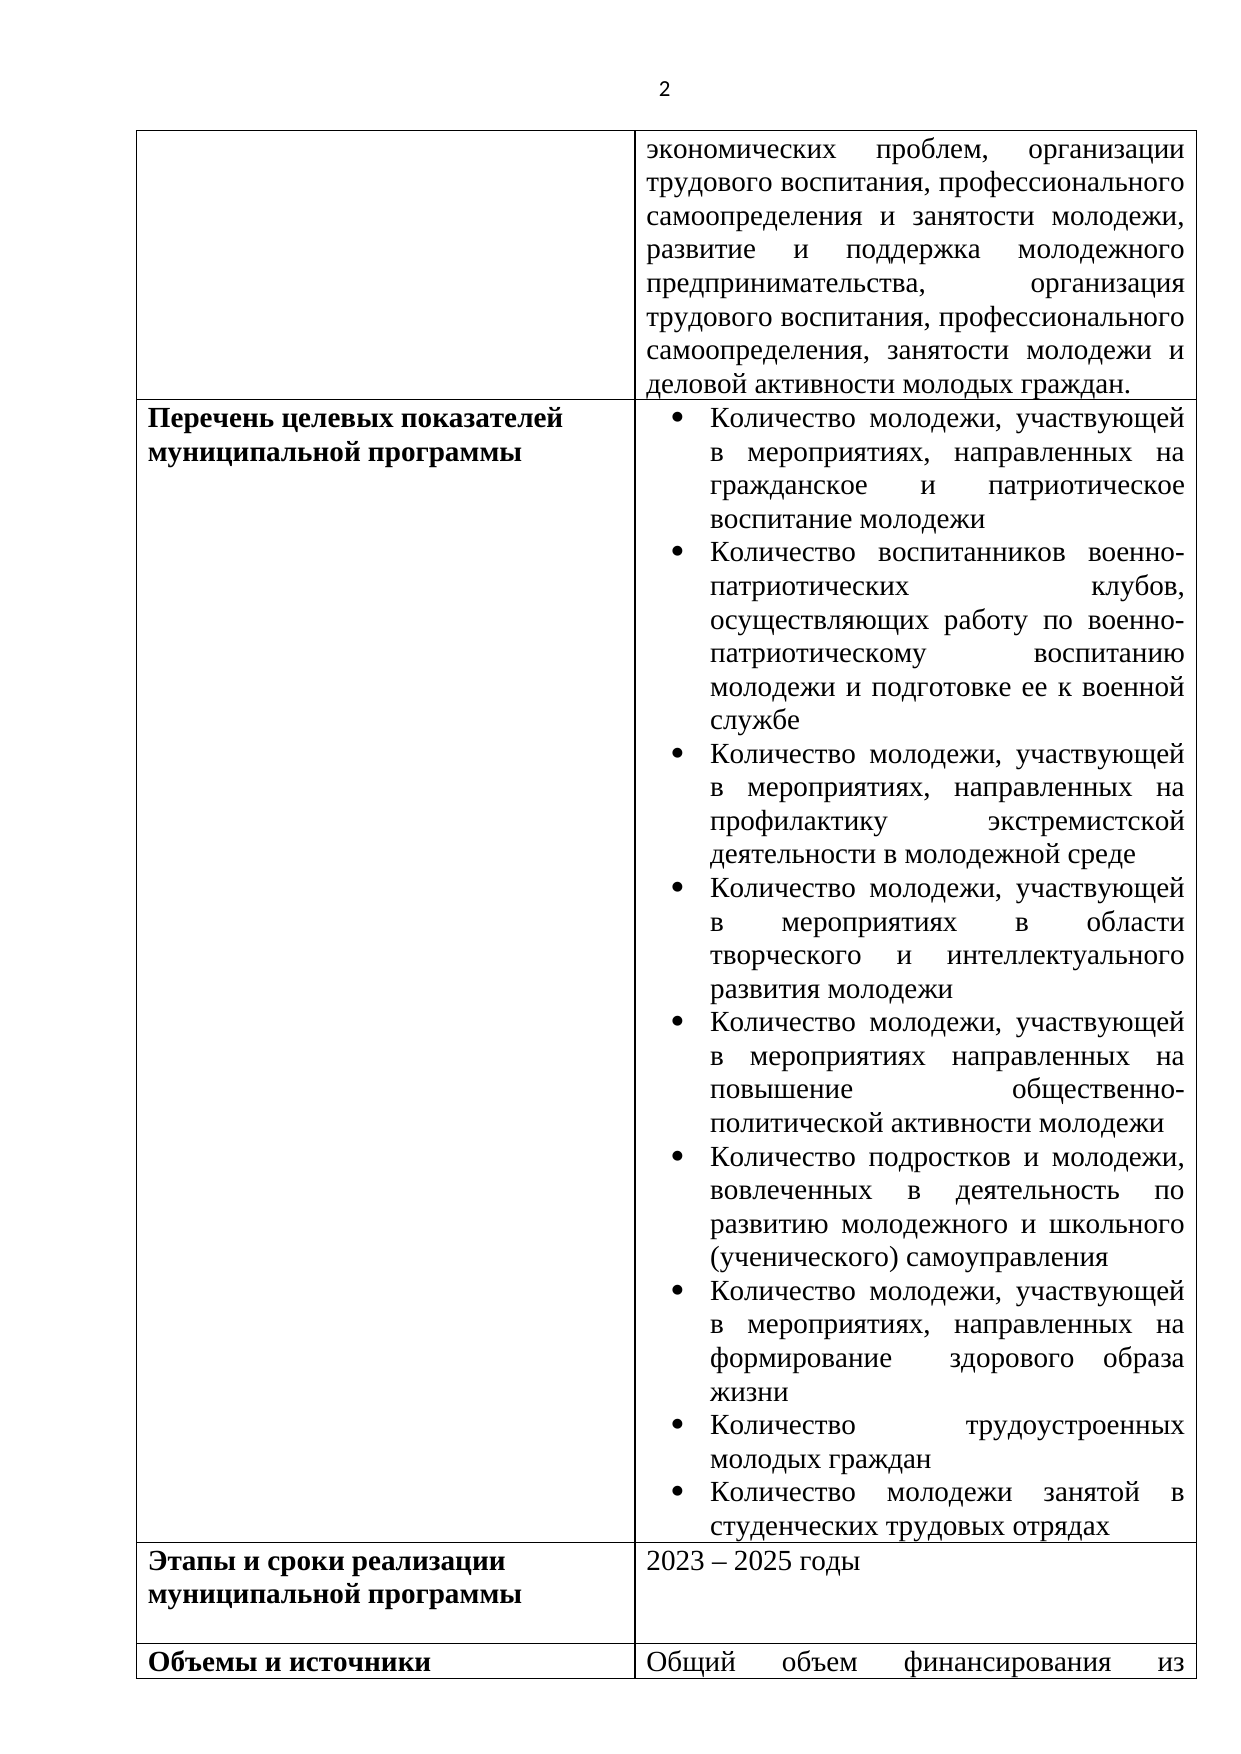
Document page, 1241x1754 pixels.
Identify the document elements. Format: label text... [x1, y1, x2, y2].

table_cell Перечень целевых показателей муниципальной программы [137, 400, 634, 1542]
table_cell 2023 – 2025 годы [636, 1543, 1196, 1643]
table_cell Этапы и сроки реализации муниципальной программы [137, 1543, 634, 1643]
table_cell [636, 1644, 1196, 1678]
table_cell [137, 1644, 634, 1678]
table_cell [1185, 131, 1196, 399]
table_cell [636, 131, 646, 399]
table_cell Количество молодежи, участвующей в мероприятиях, направленных на гражданское и патриотическое воспитание молодежи Количество воспитанников военно-патриотических клубов, осуществляющих работу по военно-патриотическому воспитанию молодежи и подготовке ее к военной службе Количество молодежи, участвующей в мероприятиях, направленных на профилактику экстремистской деятельности в молодежной среде Количество молодежи, участвующей в мероприятиях в области творческого и интеллектуального развития молодежи Количество молодежи, участвующей в мероприятиях направленных на повышение общественно-политической активности молодежи Количество подростков и молодежи, вовлеченных в деятельность по развитию молодежного и школьного (ученического) самоуправления Количество молодежи, участвующей в мероприятиях, направленных на формирование здорового образа жизни Количество трудоустроенных молодых граждан Количество молодежи занятой в студенческих трудовых отрядах [636, 400, 1196, 1542]
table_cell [137, 131, 634, 399]
